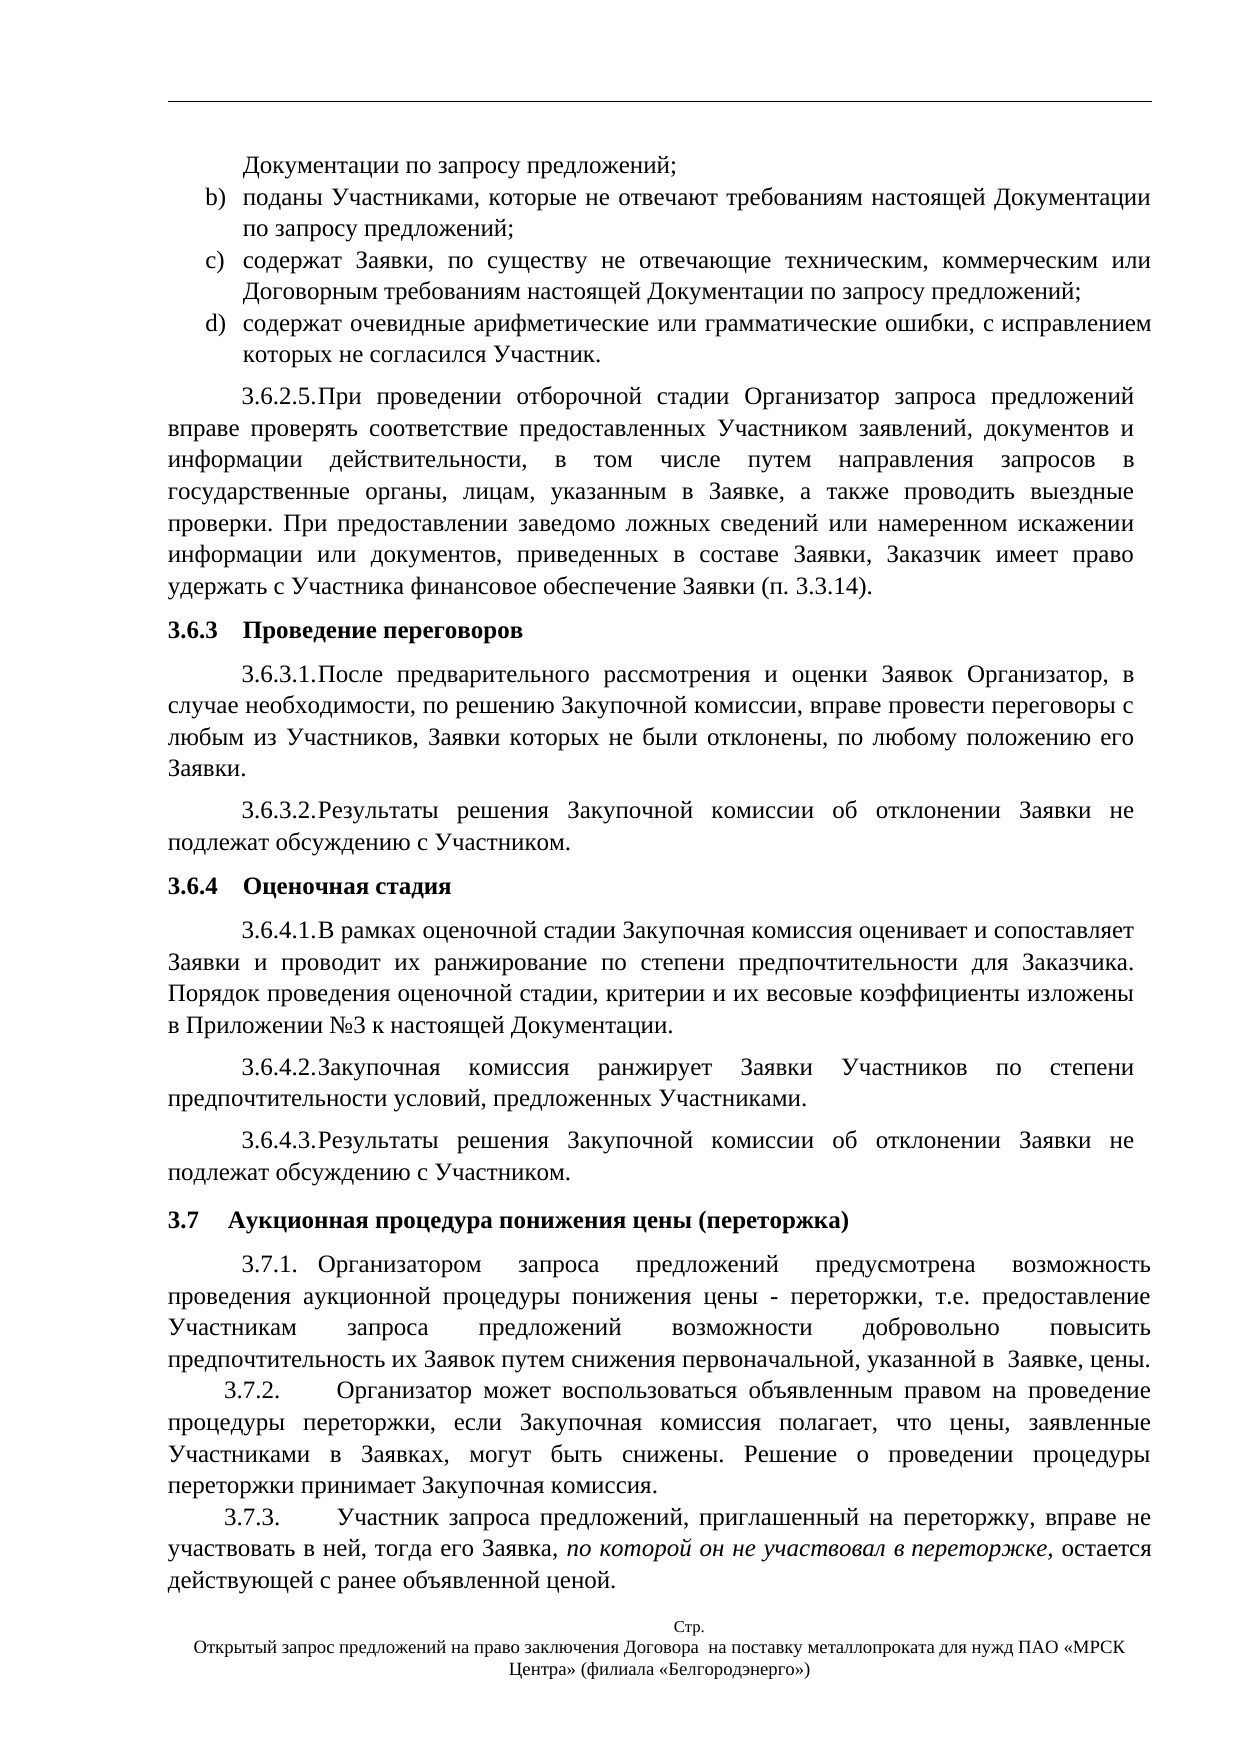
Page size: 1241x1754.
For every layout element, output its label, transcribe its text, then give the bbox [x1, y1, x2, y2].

list В рамках оценочной стадии Закупочная комиссия оценивает и сопоставляет Заявки и проводит их ранжирование по степени предпочтительности для Заказчика. Порядок проведения оценочной стадии, критерии и их весовые коэффициенты изложены в Приложении №3 к настоящей Документации. [168, 915, 1135, 1039]
list Организатор может воспользоваться объявленным правом на проведение процедуры переторжки, если Закупочная комиссия полагает, что цены, заявленные Участниками в Заявках, могут быть снижены. Решение о проведении процедуры переторжки принимает Закупочная комиссия. [168, 1376, 1152, 1499]
list Результаты решения Закупочной комиссии об отклонении Заявки не подлежат обсуждению с Участником. [168, 796, 1135, 856]
list Участник запроса предложений, приглашенный на переторжку, вправе не участвовать в ней, тогда его Заявка, по которой он не участвовал в переторжке, остается действующей с ранее объявленной ценой. [168, 1502, 1152, 1594]
list содержат Заявки, по существу не отвечающие техническим, коммерческим или Договорным требованиям настоящей Документации по запросу предложений; [205, 245, 1152, 305]
list Результаты решения Закупочной комиссии об отклонении Заявки не подлежат обсуждению с Участником. [168, 1125, 1135, 1186]
list поданы Участниками, которые не отвечают требованиям настоящей Документации по запросу предложений; [205, 182, 1152, 242]
list Организатором запроса предложений предусмотрена возможность проведения аукционной процедуры понижения цены - переторжки, т.е. предоставление Участникам запроса предложений возможности добровольно повысить предпочтительность их Заявок путем снижения первоначальной, указанной в Заявке, цены. [168, 1249, 1152, 1373]
list Закупочная комиссия ранжирует Заявки Участников по степени предпочтительности условий, предложенных Участниками. [168, 1052, 1135, 1112]
subtitle Оценочная стадия [168, 871, 1152, 900]
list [205, 150, 1152, 179]
list После предварительного рассмотрения и оценки Заявок Организатор, в случае необходимости, по решению Закупочной комиссии, вправе провести переговоры с любым из Участников, Заявки которых не были отклонены, по любому положению его Заявки. [168, 659, 1135, 782]
list содержат очевидные арифметические или грамматические ошибки, с исправлением которых не согласился Участник. [205, 308, 1152, 368]
subtitle Проведение переговоров [168, 615, 1152, 643]
subtitle Аукционная процедура понижения цены (переторжка) [168, 1205, 1152, 1234]
